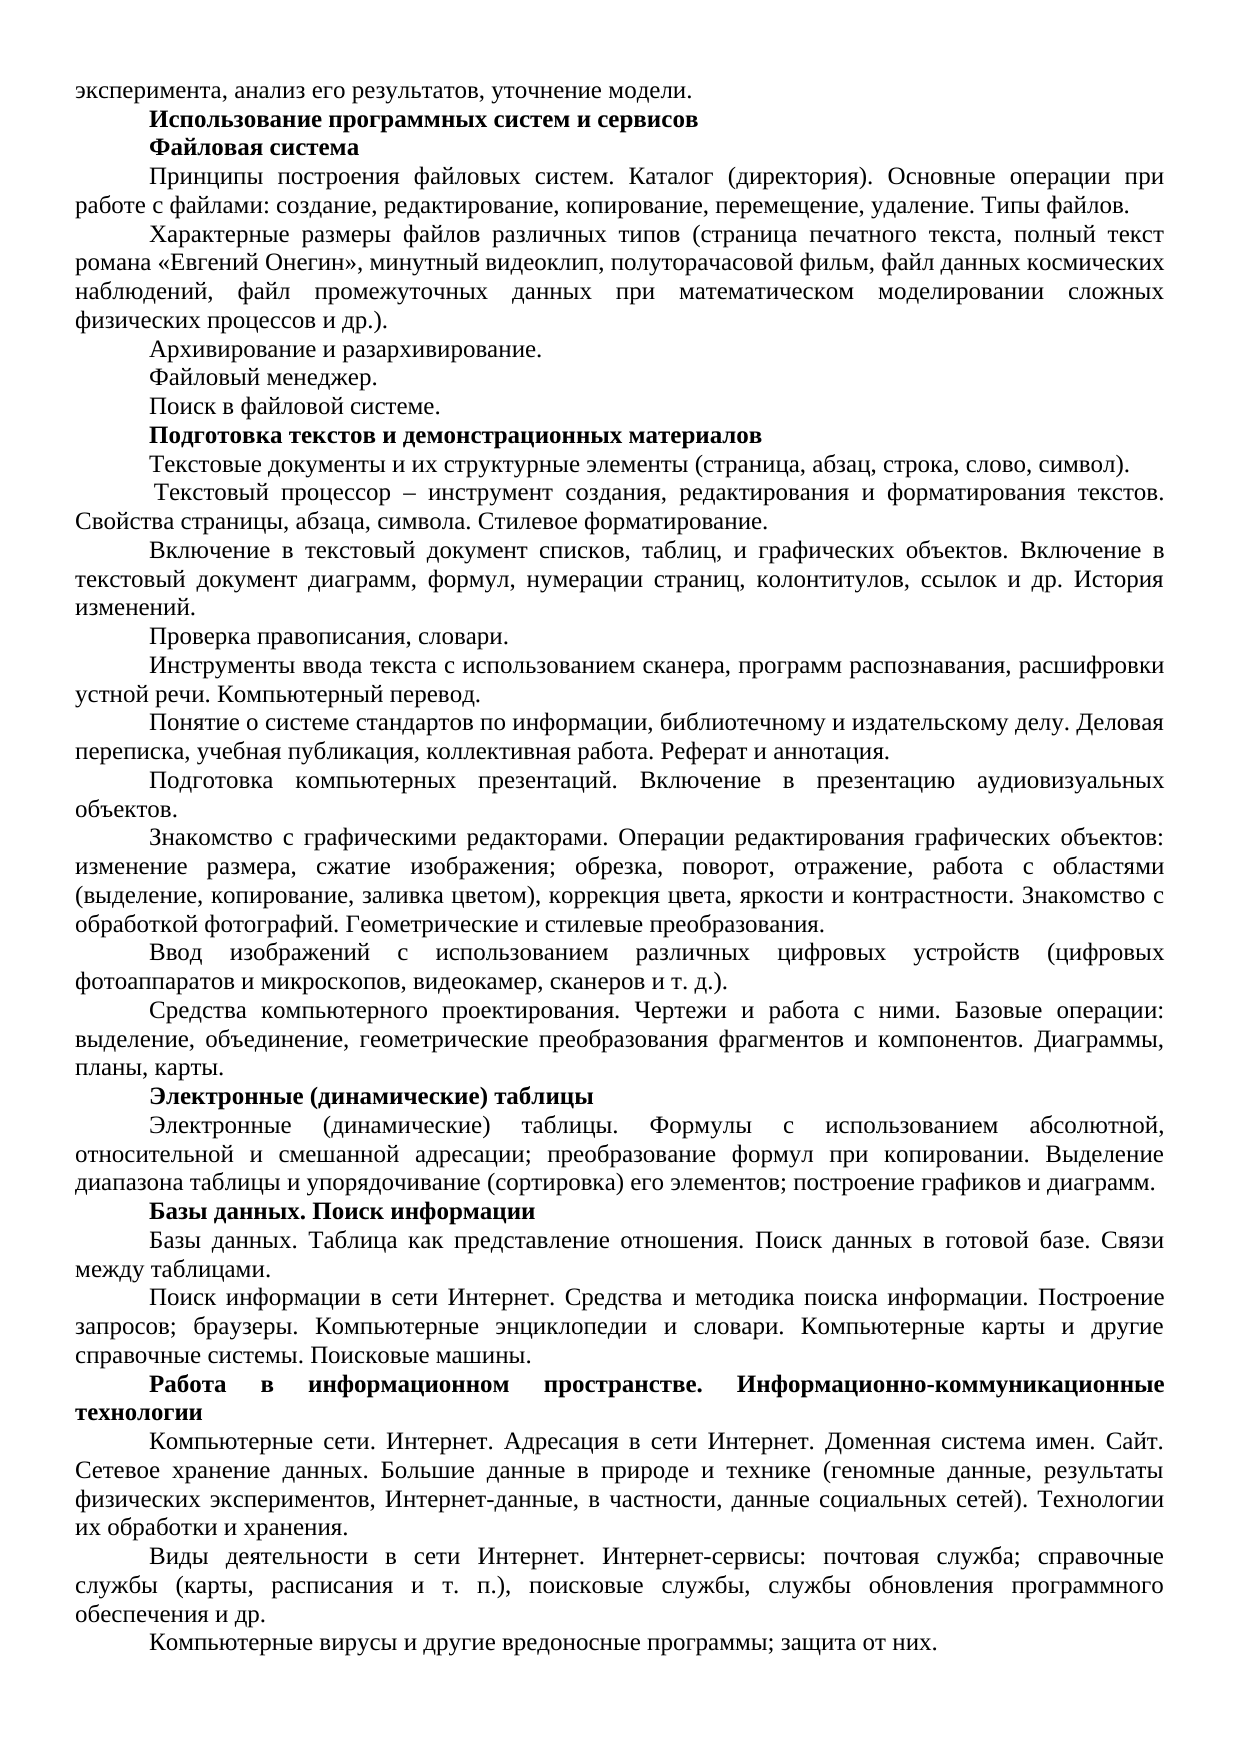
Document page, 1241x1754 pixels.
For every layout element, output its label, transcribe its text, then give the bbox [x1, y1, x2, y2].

text Компьютерные сети. Интернет. Адресация в сети Интернет. Доменная система имен. Сайт. Сетевое хранение данных. Большие данные в природе и технике (геномные данные, результаты физических экспериментов, Интернет-данные, в частности, данные социальных сетей). Технологии их обработки и хранения. [75, 1426, 1165, 1541]
text Виды деятельности в сети Интернет. Интернет-сервисы: почтовая служба; справочные службы (карты, расписания и т. п.), поисковые службы, службы обновления программного обеспечения и др. [75, 1541, 1165, 1627]
text Включение в текстовый документ списков, таблиц, и графических объектов. Включение в текстовый документ диаграмм, формул, нумерации страниц, колонтитулов, ссылок и др. История изменений. [75, 535, 1165, 621]
text Ввод изображений с использованием различных цифровых устройств (цифровых фотоаппаратов и микроскопов, видеокамер, сканеров и т. д.). [75, 937, 1165, 995]
text Файловая система [149, 132, 1165, 161]
text Компьютерные вирусы и другие вредоносные программы; защита от них. [75, 1627, 1165, 1656]
text Средства компьютерного проектирования. Чертежи и работа с ними. Базовые операции: выделение, объединение, геометрические преобразования фрагментов и компонентов. Диаграммы, планы, карты. [75, 995, 1165, 1081]
text Проверка правописания, словари. [75, 621, 1165, 650]
text Принципы построения файловых систем. Каталог (директория). Основные операции при работе с файлами: создание, редактирование, копирование, перемещение, удаление. Типы файлов. [75, 161, 1165, 219]
text Файловый менеджер. [75, 362, 1165, 391]
text Поиск информации в сети Интернет. Средства и методика поиска информации. Построение запросов; браузеры. Компьютерные энциклопедии и словари. Компьютерные карты и другие справочные системы. Поисковые машины. [75, 1282, 1165, 1369]
text Использование программных систем и сервисов [75, 104, 1165, 132]
text Знакомство с графическими редакторами. Операции редактирования графических объектов: изменение размера, сжатие изображения; обрезка, поворот, отражение, работа с областями (выделение, копирование, заливка цветом), коррекция цвета, яркости и контрастности. Знакомство с обработкой фотографий. Геометрические и стилевые преобразования. [75, 822, 1165, 937]
text Понятие о системе стандартов по информации, библиотечному и издательскому делу. Деловая переписка, учебная публикация, коллективная работа. Реферат и аннотация. [75, 707, 1165, 765]
text Базы данных. Поиск информации [149, 1196, 1165, 1225]
text Поиск в файловой системе. [75, 391, 1165, 420]
text Инструменты ввода текста с использованием сканера, программ распознавания, расшифровки устной речи. Компьютерный перевод. [75, 650, 1165, 707]
text Базы данных. Таблица как представление отношения. Поиск данных в готовой базе. Связи между таблицами. [75, 1225, 1165, 1282]
text Характерные размеры файлов различных типов (страница печатного текста, полный текст романа «Евгений Онегин», минутный видеоклип, полуторачасовой фильм, файл данных космических наблюдений, файл промежуточных данных при математическом моделировании сложных физических процессов и др.). [75, 219, 1165, 334]
text Подготовка текстов и демонстрационных материалов [149, 420, 1165, 449]
text Текстовые документы и их структурные элементы (страница, абзац, строка, слово, символ). [75, 449, 1165, 477]
text Архивирование и разархивирование. [75, 334, 1165, 362]
text Работа в информационном пространстве. Информационно-коммуникационные технологии [75, 1369, 1165, 1426]
text Текстовый процессор – инструмент создания, редактирования и форматирования текстов. Свойства страницы, абзаца, символа. Стилевое форматирование. [75, 477, 1165, 535]
text Электронные (динамические) таблицы [149, 1081, 1165, 1110]
text Электронные (динамические) таблицы. Формулы с использованием абсолютной, относительной и смешанной адресации; преобразование формул при копировании. Выделение диапазона таблицы и упорядочивание (сортировка) его элементов; построение графиков и диаграмм. [75, 1110, 1165, 1196]
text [75, 75, 1165, 104]
text Подготовка компьютерных презентаций. Включение в презентацию аудиовизуальных объектов. [75, 765, 1165, 822]
